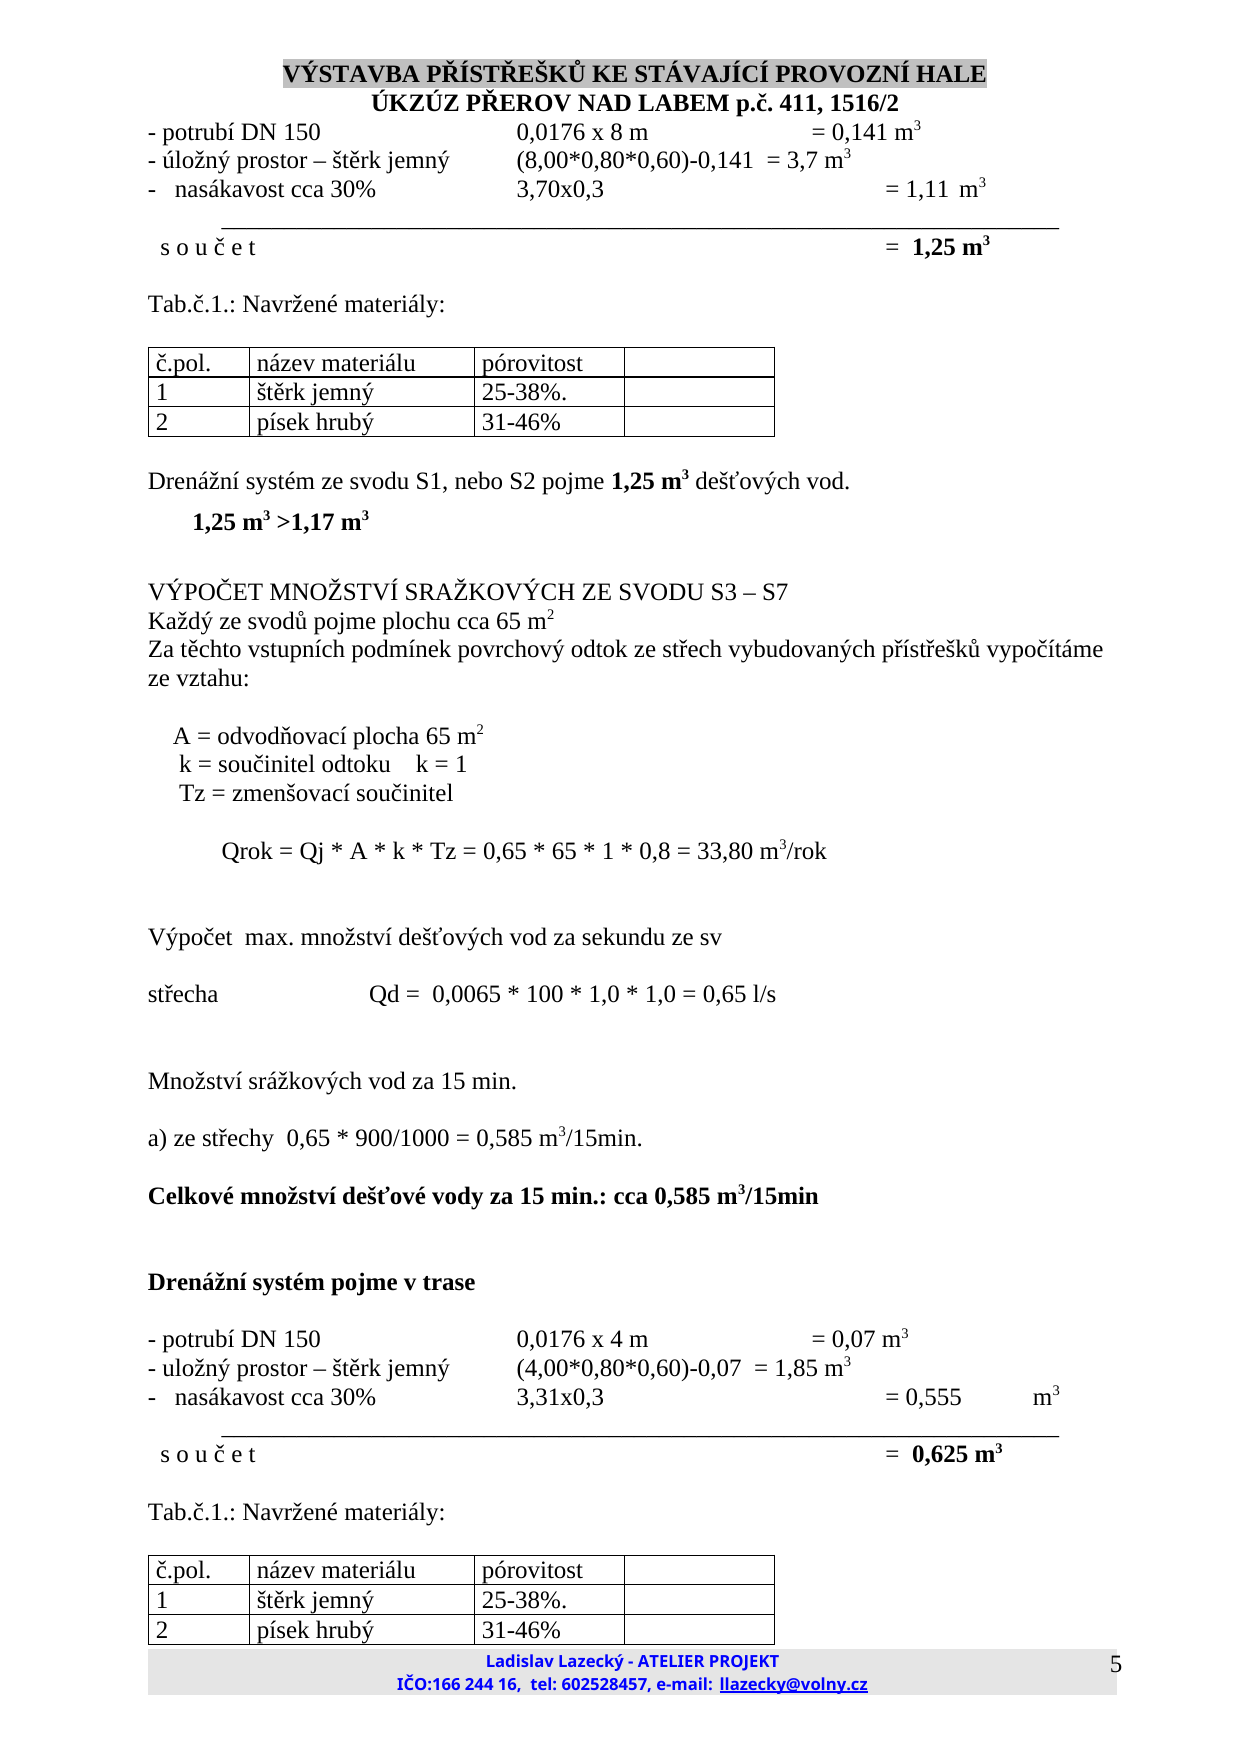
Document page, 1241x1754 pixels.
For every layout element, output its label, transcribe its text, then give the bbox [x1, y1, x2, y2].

text Každý ze svodů pojme plochu cca 65 m2 [148, 606, 1122, 634]
text Tab.č.1.: Navržené materiály: [148, 289, 1122, 318]
table_cell [625, 407, 774, 436]
text Za těchto vstupních podmínek povrchový odtok ze střech vybudovaných přístřešků vypočítáme ze vztahu: [148, 634, 1122, 692]
text 1,25 m3 >1,17 m3 [148, 507, 1122, 536]
table_cell štěrk jemný [250, 378, 474, 406]
text s o u č e t = 0,625 m3 [148, 1439, 1122, 1468]
text Drenážní systém pojme v trase [148, 1267, 1122, 1296]
text k = součinitel odtoku k = 1 [148, 749, 1122, 778]
table_header č.pol. [149, 1556, 249, 1584]
table_header č.pol. [149, 348, 249, 376]
table_header pórovitost [475, 348, 624, 376]
table_cell 1 [149, 1585, 249, 1614]
text Drenážní systém ze svodu S1, nebo S2 pojme 1,25 m3 dešťových vod. [148, 466, 1122, 494]
text A = odvodňovací plocha 65 m2 [148, 721, 1122, 749]
table_cell 2 [149, 1615, 249, 1644]
table_cell 25-38%. [475, 378, 624, 406]
text Tz = zmenšovací součinitel [148, 778, 1122, 807]
text střecha Qd = 0,0065 * 100 * 1,0 * 1,0 = 0,65 l/s [148, 979, 1122, 1008]
text - potrubí DN 150 0,0176 x 4 m = 0,07 m3 [148, 1324, 1122, 1353]
text Qrok = Qj * A * k * Tz = 0,65 * 65 * 1 * 0,8 = 33,80 m3/rok [148, 836, 1122, 864]
table_cell písek hrubý [250, 407, 474, 436]
table_cell [625, 1615, 774, 1644]
text - potrubí DN 150 0,0176 x 8 m = 0,141 m3 [148, 117, 1122, 145]
table_header [625, 1556, 774, 1584]
table_header pórovitost [475, 1556, 624, 1584]
table_header název materiálu [250, 348, 474, 376]
text a) ze střechy 0,65 * 900/1000 = 0,585 m3/15min. [148, 1123, 1122, 1152]
text Celkové množství dešťové vody za 15 min.: cca 0,585 m3/15min [148, 1181, 1122, 1209]
text - uložný prostor – štěrk jemný (4,00*0,80*0,60)-0,07 = 1,85 m3 [148, 1353, 1122, 1382]
table_cell 1 [149, 378, 249, 406]
table_cell 31-46% [475, 1615, 624, 1644]
text s o u č e t = 1,25 m3 [148, 232, 1122, 260]
table_cell 25-38%. [475, 1585, 624, 1614]
table_cell 31-46% [475, 407, 624, 436]
text - nasákavost cca 30% 3,70x0,3 = 1,11 m3 ___________________________________________________________________ [148, 174, 1122, 232]
table_cell štěrk jemný [250, 1585, 474, 1614]
text Výpočet max. množství dešťových vod za sekundu ze sv [148, 922, 1122, 951]
table_cell [625, 378, 774, 406]
text - nasákavost cca 30% 3,31x0,3 = 0,555 m3 ___________________________________________________________________ [148, 1382, 1122, 1439]
table_cell písek hrubý [250, 1615, 474, 1644]
table_cell 2 [149, 407, 249, 436]
text VÝPOČET MNOŽSTVÍ SRAŽKOVÝCH ZE SVODU S3 – S7 [148, 577, 1122, 606]
table_header [625, 348, 774, 376]
text - úložný prostor – štěrk jemný (8,00*0,80*0,60)-0,141 = 3,7 m3 [148, 145, 1122, 174]
table_header název materiálu [250, 1556, 474, 1584]
text Tab.č.1.: Navržené materiály: [148, 1497, 1122, 1526]
text Množství srážkových vod za 15 min. [148, 1066, 1122, 1094]
table_cell [625, 1585, 774, 1614]
